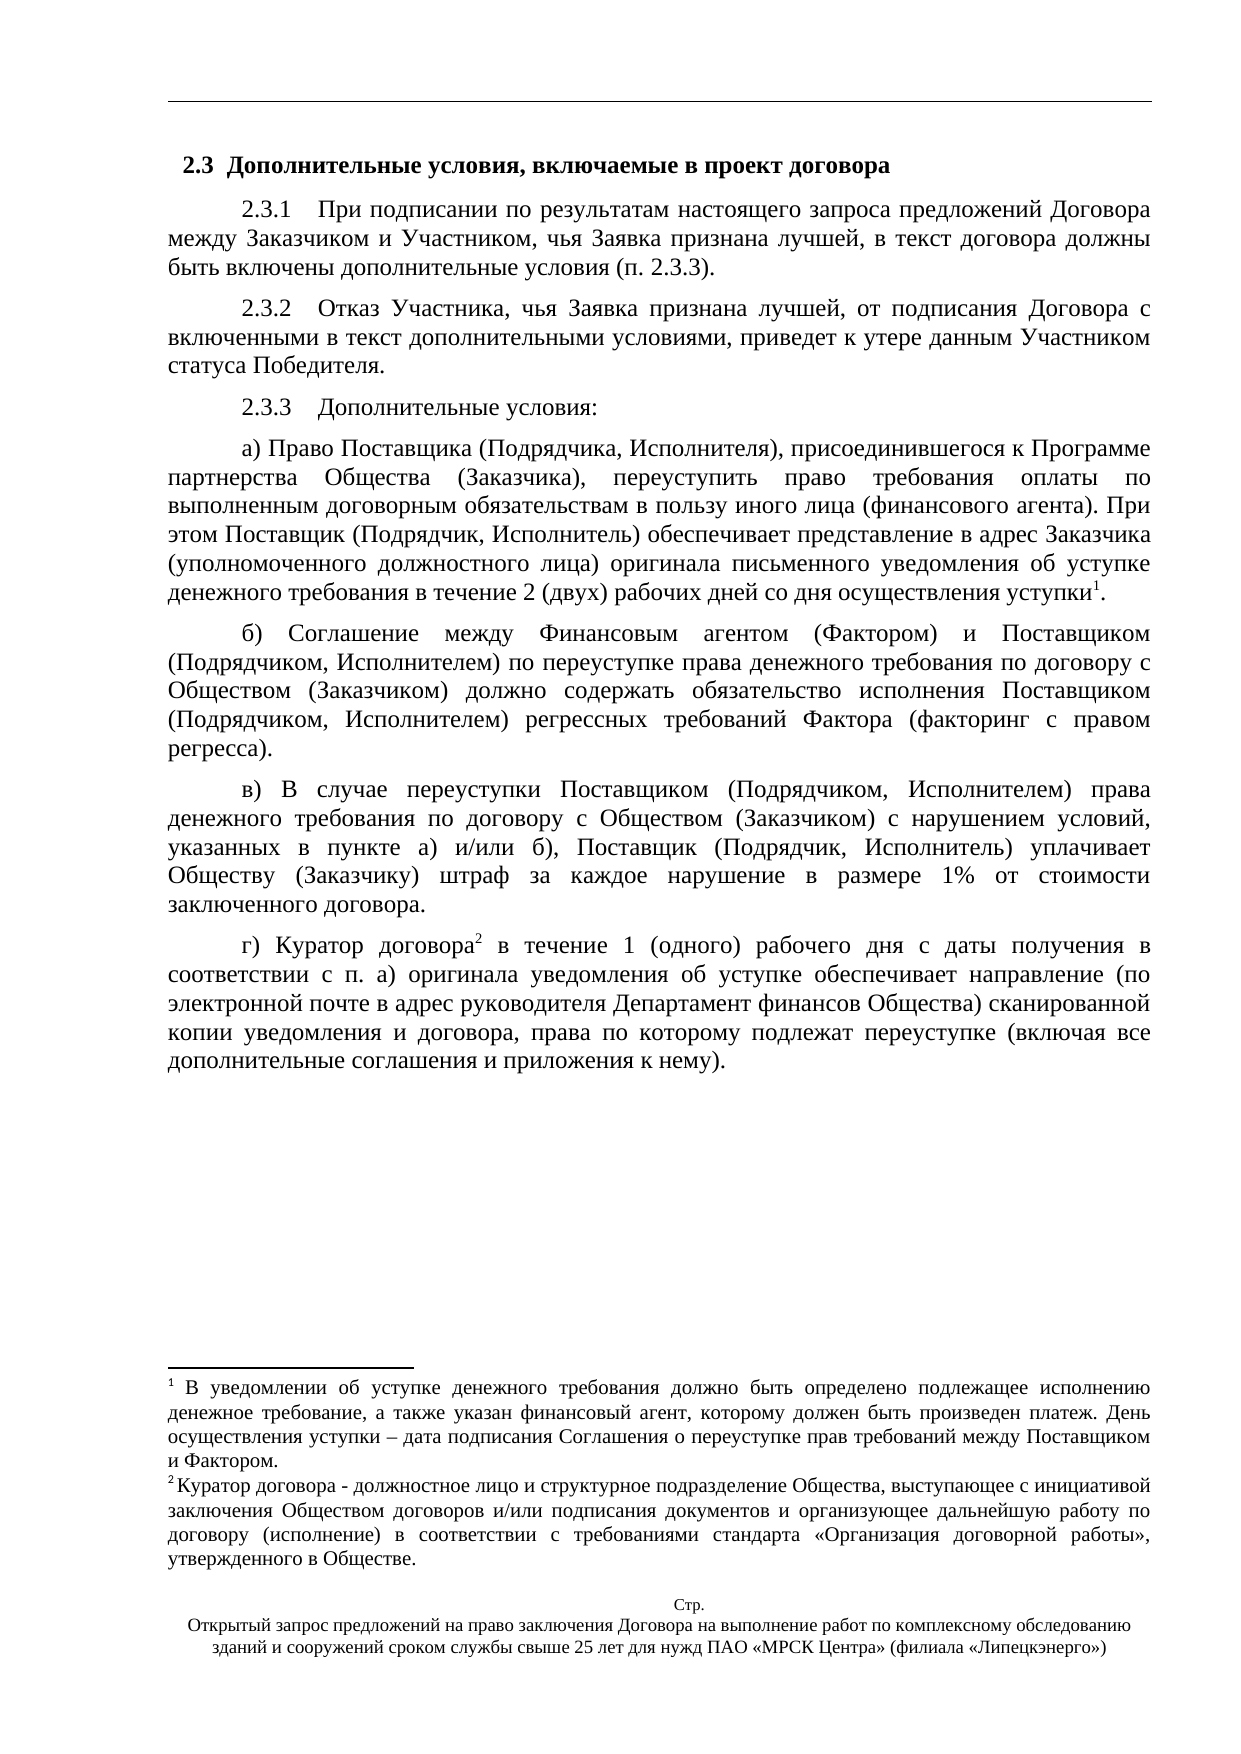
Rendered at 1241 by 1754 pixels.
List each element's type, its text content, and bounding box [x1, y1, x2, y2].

subtitle в) В случае переуступки Поставщиком (Подрядчиком, Исполнителем) права денежного требования по договору с Обществом (Заказчиком) с нарушением условий, указанных в пункте а) и/или б), Поставщик (Подрядчик, Исполнитель) уплачивает Обществу (Заказчику) штраф за каждое нарушение в размере 1% от стоимости заключенного договора. [168, 774, 1152, 918]
subtitle а) Право Поставщика (Подрядчика, Исполнителя), присоединившегося к Программе партнерства Общества (Заказчика), переуступить право требования оплаты по выполненным договорным обязательствам в пользу иного лица (финансового агента). При этом Поставщик (Подрядчик, Исполнитель) обеспечивает представление в адрес Заказчика (уполномоченного должностного лица) оригинала письменного уведомления об уступке денежного требования в течение 2 (двух) рабочих дней со дня осуществления уступки. [168, 433, 1152, 605]
subtitle б) Соглашение между Финансовым агентом (Фактором) и Поставщиком (Подрядчиком, Исполнителем) по переуступке права денежного требования по договору с Обществом (Заказчиком) должно содержать обязательство исполнения Поставщиком (Подрядчиком, Исполнителем) регрессных требований Фактора (факторинг с правом регресса). [168, 618, 1152, 762]
subtitle Дополнительные условия: [168, 392, 1152, 420]
subtitle При подписании по результатам настоящего запроса предложений Договора между Заказчиком и Участником, чья Заявка признана лучшей, в текст договора должны быть включены дополнительные условия (п. 2.3.3). [168, 194, 1152, 280]
subtitle Дополнительные условия, включаемые в проект договора [182, 150, 1152, 179]
subtitle г) Куратор договора в течение 1 (одного) рабочего дня с даты получения в соответствии с п. а) оригинала уведомления об уступке обеспечивает направление (по электронной почте в адрес руководителя Департамент финансов Общества) сканированной копии уведомления и договора, права по которому подлежат переуступке (включая все дополнительные соглашения и приложения к нему). [168, 930, 1152, 1074]
subtitle Отказ Участника, чья Заявка признана лучшей, от подписания Договора с включенными в текст дополнительными условиями, приведет к утере данным Участником статуса Победителя. [168, 293, 1152, 379]
